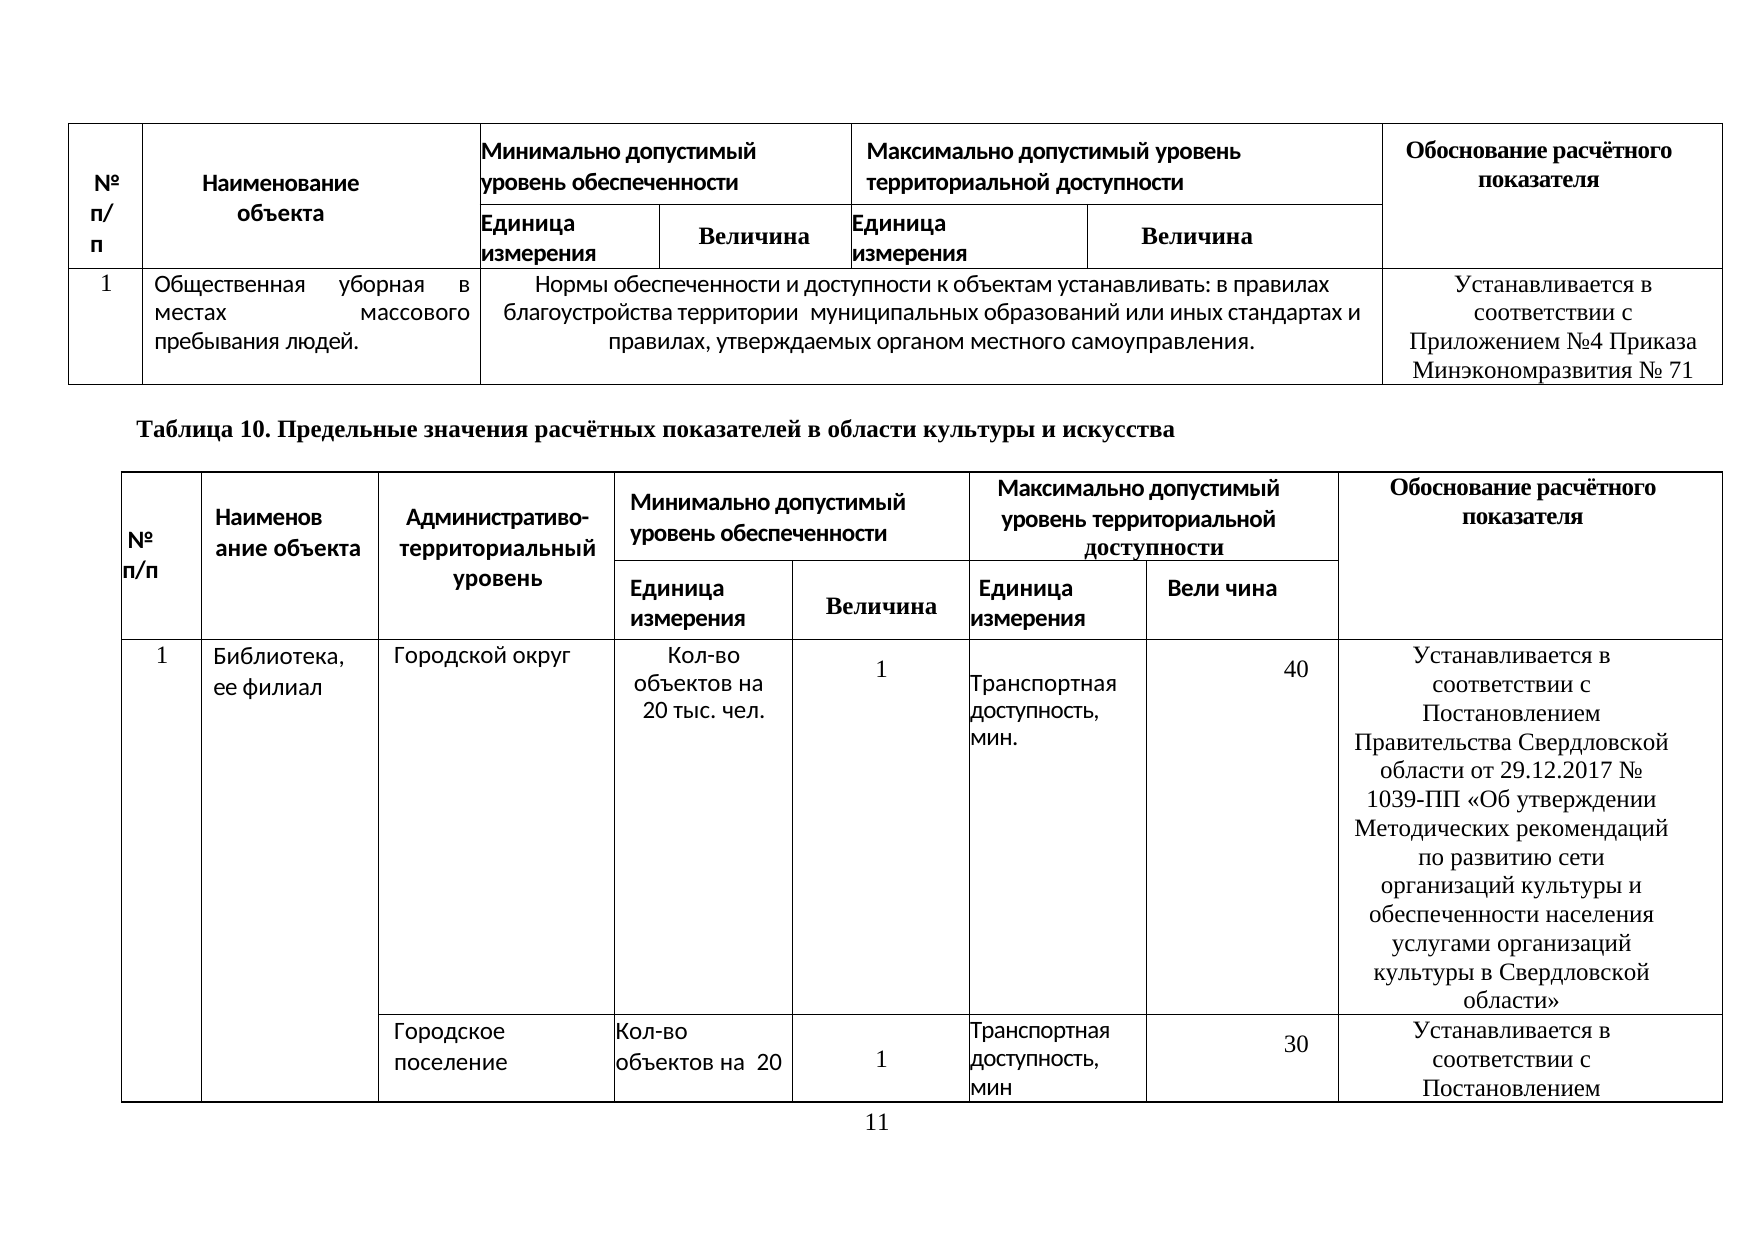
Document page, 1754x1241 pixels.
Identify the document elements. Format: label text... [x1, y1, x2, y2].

table_header Максимально допустимый уровень территориальной доступности [970, 473, 1338, 560]
table_cell Транспортная доступность, мин. [970, 640, 1146, 1014]
table_cell Величина [793, 561, 969, 639]
table_header Административо- территориальный уровень [379, 473, 614, 639]
table_cell Транспортная доступность, мин [970, 1015, 1146, 1101]
table_header Максимально допустимый уровень территориальной доступности [852, 124, 1382, 204]
table_cell 40 [1147, 640, 1338, 1014]
table_cell Вели чина [1147, 561, 1338, 639]
table_cell Единица измерения [852, 205, 1087, 268]
table_cell Кол-во объектов на 20 тыс. чел. [615, 640, 792, 1014]
table_header Обоснование расчётного показателя [1339, 473, 1722, 639]
table_cell Нормы обеспеченности и доступности к объектам устанавливать: в правилах благоустройства территории муниципальных образований или иных стандартах и правилах, утверждаемых органом местного самоуправления. [481, 269, 1382, 384]
table_header № п/п [122, 473, 201, 639]
table_cell Городское поселение [379, 1015, 614, 1101]
table_cell Величина [1088, 205, 1382, 268]
table_cell Городской округ [379, 640, 614, 1014]
table_cell 1 [793, 640, 969, 1014]
table_cell 30 [1147, 1015, 1338, 1101]
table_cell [1339, 1015, 1722, 1101]
table_cell Единица измерения [970, 561, 1146, 639]
table_header № п/п [69, 124, 142, 268]
table_header Наименов ание объекта [202, 473, 378, 639]
table_cell Величина [660, 205, 851, 268]
table_header Минимально допустимый уровень обеспеченности [615, 473, 969, 560]
table_cell Единица измерения [615, 561, 792, 639]
table_cell 1 [793, 1015, 969, 1101]
table_cell Общественная уборная в местах массового пребывания людей. [143, 269, 480, 384]
table_cell Библиотека, ее филиал [202, 640, 378, 1101]
table_header Минимально допустимый уровень обеспеченности [481, 124, 851, 204]
table_header Наименование объекта [143, 124, 480, 268]
text Таблица 10. Предельные значения расчётных показателей в области культуры и искусства [136, 414, 1617, 443]
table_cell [615, 1015, 792, 1101]
table_cell Устанавливается в соответствии с Приложением №4 Приказа Минэкономразвития № 71 [1383, 269, 1722, 384]
table_cell 1 [122, 640, 201, 1101]
table_cell Единица измерения [481, 205, 659, 268]
table_header Обоснование расчётного показателя [1383, 124, 1722, 268]
table_cell 1 [69, 269, 142, 384]
